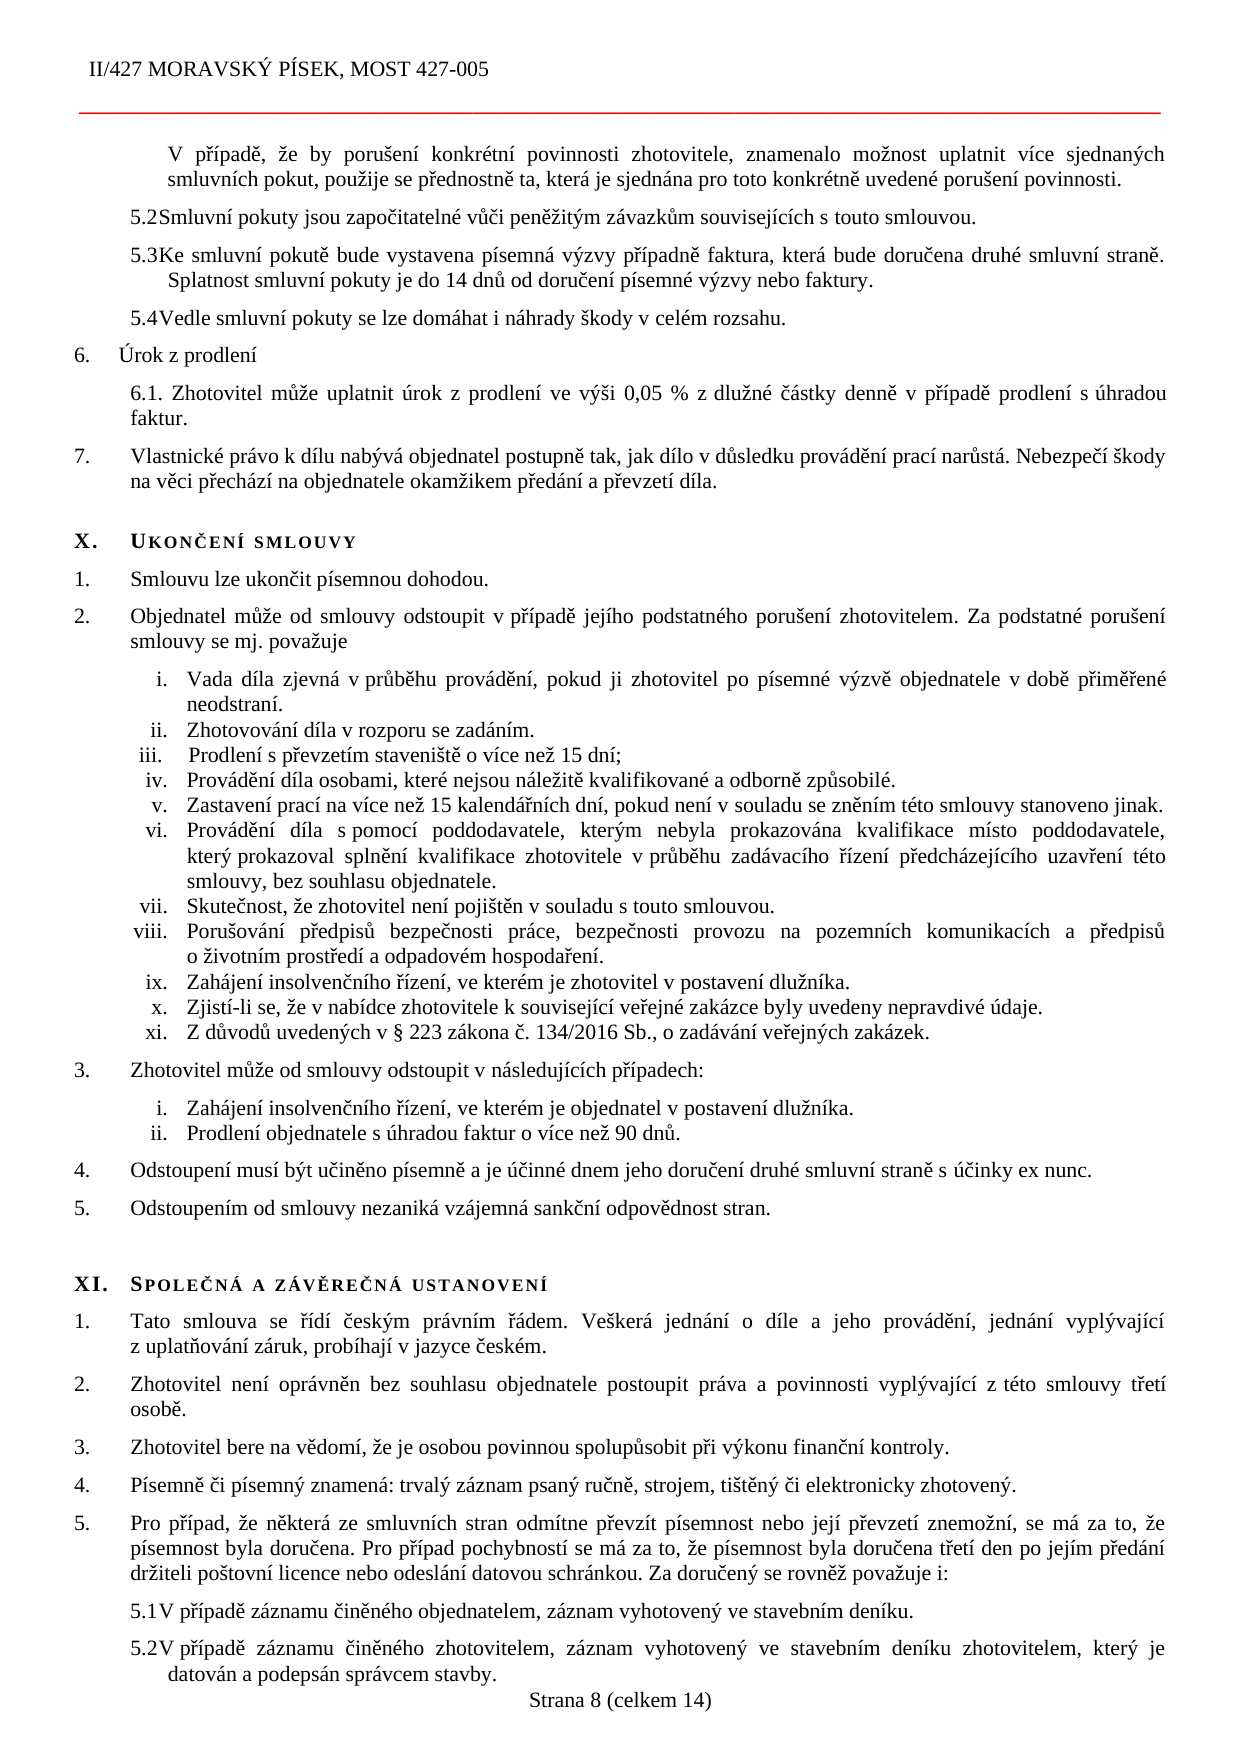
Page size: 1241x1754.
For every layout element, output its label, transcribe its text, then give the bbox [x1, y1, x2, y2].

list Vedle smluvní pokuty se lze domáhat i náhrady škody v celém rozsahu. [130, 304, 1167, 330]
list Vlastnické právo k dílu nabývá objednatel postupně tak, jak dílo v důsledku provádění prací narůstá. Nebezpečí škody na věci přechází na objednatele okamžikem předání a převzetí díla. [74, 443, 1167, 493]
list Smluvní pokuty jsou započitatelné vůči peněžitým závazkům souvisejících s touto smlouvou. [130, 204, 1167, 229]
list Odstoupení musí být učiněno písemně a je účinné dnem jeho doručení druhé smluvní straně s účinky ex nunc. [74, 1157, 1167, 1183]
list Smlouvu lze ukončit písemnou dohodou. [74, 566, 1167, 591]
list Zjistí-li se, že v nabídce zhotovitele k související veřejné zakázce byly uvedeny nepravdivé údaje. [168, 994, 1167, 1019]
list Vada díla zjevná v průběhu provádění, pokud ji zhotovitel po písemné výzvě objednatele v době přiměřené neodstraní. [168, 666, 1167, 717]
list Zahájení insolvenčního řízení, ve kterém je objednatel v postavení dlužníka. [168, 1094, 1167, 1120]
list Porušování předpisů bezpečnosti práce, bezpečnosti provozu na pozemních komunikacích a předpisů o životním prostředí a odpadovém hospodaření. [168, 918, 1167, 969]
list Písemně či písemný znamená: trvalý záznam psaný ručně, strojem, tištěný či elektronicky zhotovený. [74, 1472, 1167, 1497]
list Zhotovování díla v rozporu se zadáním. [168, 717, 1167, 742]
text V případě, že by porušení konkrétní povinnosti zhotovitele, znamenalo možnost uplatnit více sjednaných smluvních pokut, použije se přednostně ta, která je sjednána pro toto konkrétně uvedené porušení povinnosti. [167, 141, 1167, 191]
list Prodlení objednatele s úhradou faktur o více než 90 dnů. [168, 1120, 1167, 1145]
list Pro případ, že některá ze smluvních stran odmítne převzít písemnost nebo její převzetí znemožní, se má za to, že písemnost byla doručena. Pro případ pochybností se má za to, že písemnost byla doručena třetí den po jejím předání držiteli poštovní licence nebo odeslání datovou schránkou. Za doručený se rovněž považuje i: [74, 1509, 1167, 1585]
list Zhotovitel může od smlouvy odstoupit v následujících případech: [74, 1057, 1167, 1082]
list Zastavení prací na více než 15 kalendářních dní, pokud není v souladu se zněním této smlouvy stanoveno jinak. [168, 792, 1167, 817]
list Společná a závěrečná ustanovení [74, 1271, 1167, 1296]
list Skutečnost, že zhotovitel není pojištěn v souladu s touto smlouvou. [168, 893, 1167, 918]
list Tato smlouva se řídí českým právním řádem. Veškerá jednání o díle a jeho provádění, jednání vyplývající z uplatňování záruk, probíhají v jazyce českém. [74, 1308, 1167, 1359]
list Zahájení insolvenčního řízení, ve kterém je zhotovitel v postavení dlužníka. [168, 969, 1167, 994]
list V případě záznamu činěného zhotovitelem, záznam vyhotovený ve stavebním deníku zhotovitelem, který je datován a podepsán správcem stavby. [130, 1635, 1167, 1686]
list Odstoupením od smlouvy nezaniká vzájemná sankční odpovědnost stran. [74, 1195, 1167, 1220]
list Provádění díla s pomocí poddodavatele, kterým nebyla prokazována kvalifikace místo poddodavatele, který prokazoval splnění kvalifikace zhotovitele v průběhu zadávacího řízení předcházejícího uzavření této smlouvy, bez souhlasu objednatele. [168, 817, 1167, 893]
list V případě záznamu činěného objednatelem, záznam vyhotovený ve stavebním deníku. [130, 1598, 1167, 1623]
list Provádění díla osobami, které nejsou náležitě kvalifikované a odborně způsobilé. [168, 767, 1167, 792]
list Úrok z prodlení [74, 342, 1167, 367]
list Zhotovitel bere na vědomí, že je osobou povinnou spolupůsobit při výkonu finanční kontroly. [74, 1434, 1167, 1459]
list Prodlení s převzetím staveniště o více než 15 dní; [162, 742, 1167, 767]
text 6.1. Zhotovitel může uplatnit úrok z prodlení ve výši 0,05 % z dlužné částky denně v případě prodlení s úhradou faktur. [130, 380, 1167, 430]
list Objednatel může od smlouvy odstoupit v případě jejího podstatného porušení zhotovitelem. Za podstatné porušení smlouvy se mj. považuje [74, 603, 1167, 654]
list Zhotovitel není oprávněn bez souhlasu objednatele postoupit práva a povinnosti vyplývající z této smlouvy třetí osobě. [74, 1371, 1167, 1422]
list Z důvodů uvedených v § 223 zákona č. 134/2016 Sb., o zadávání veřejných zakázek. [168, 1019, 1167, 1044]
list Ukončení smlouvy [74, 528, 1167, 553]
list Ke smluvní pokutě bude vystavena písemná výzvy případně faktura, která bude doručena druhé smluvní straně. Splatnost smluvní pokuty je do 14 dnů od doručení písemné výzvy nebo faktury. [130, 242, 1167, 292]
